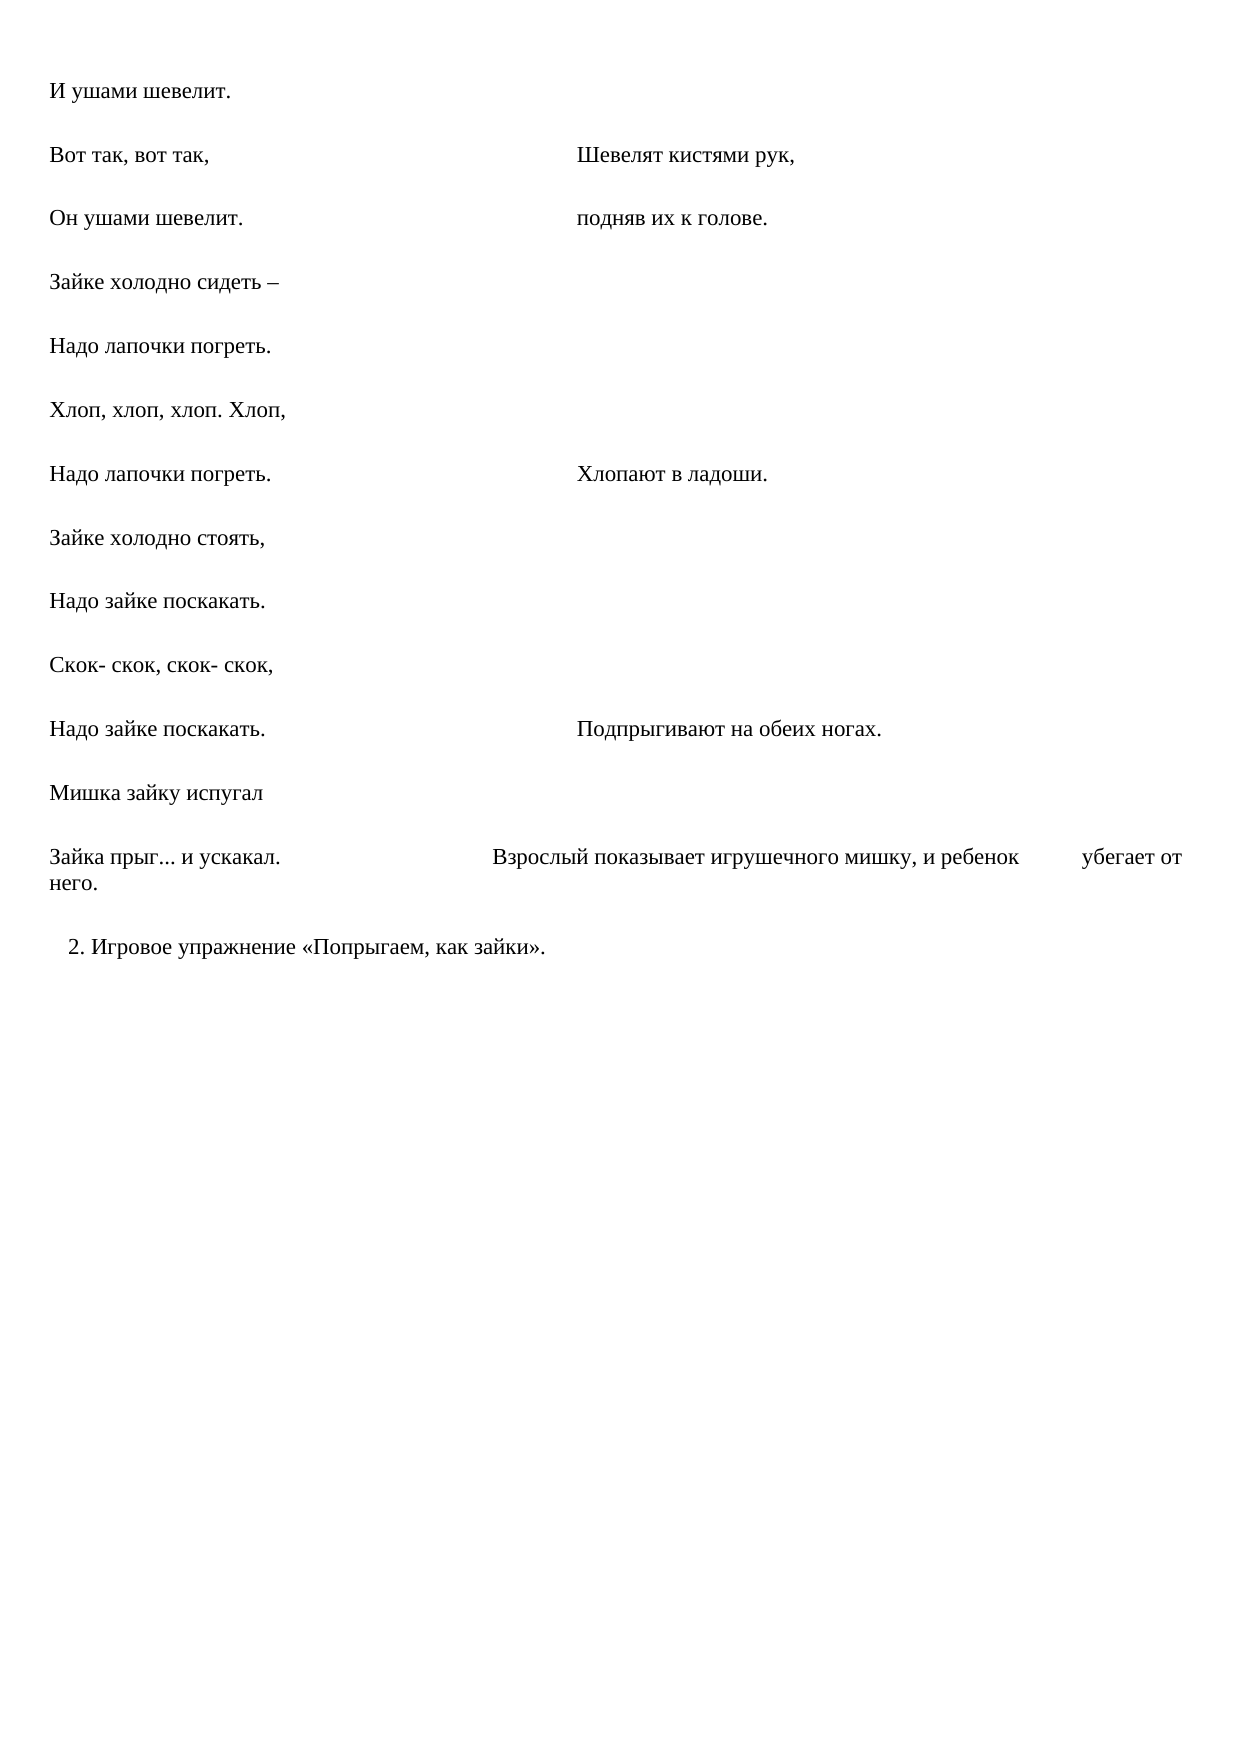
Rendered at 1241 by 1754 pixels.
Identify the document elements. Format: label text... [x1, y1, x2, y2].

text Надо лапочки погреть. Хлопают в ладоши. [49, 460, 1186, 486]
text Хлоп, хлоп, хлоп. Хлоп, [49, 396, 1186, 422]
text Зайке холодно сидеть – [49, 268, 379, 295]
text Скок- скок, скок- скок, [49, 651, 1186, 678]
text Надо зайке поскакать. [49, 588, 1186, 614]
text Вот так, вот так, Шевелят кистями рук, [49, 141, 1186, 167]
text Зайке холодно стоять, [49, 524, 1186, 550]
text Мишка зайку испугал [49, 779, 1186, 806]
text Он ушами шевелит. подняв их к голове. [49, 204, 1186, 231]
text Надо зайке поскакать. Подпрыгивают на обеих ногах. [49, 715, 1186, 742]
text Надо лапочки погреть. [49, 332, 379, 358]
text И ушами шевелит. [49, 77, 379, 103]
text 2. Игровое упражнение «Попрыгаем, как зайки». [68, 933, 1186, 959]
text Зайка прыг... и ускакал. Взрослый показывает игрушечного мишку, и ребенок убегает от него. [49, 843, 1186, 896]
